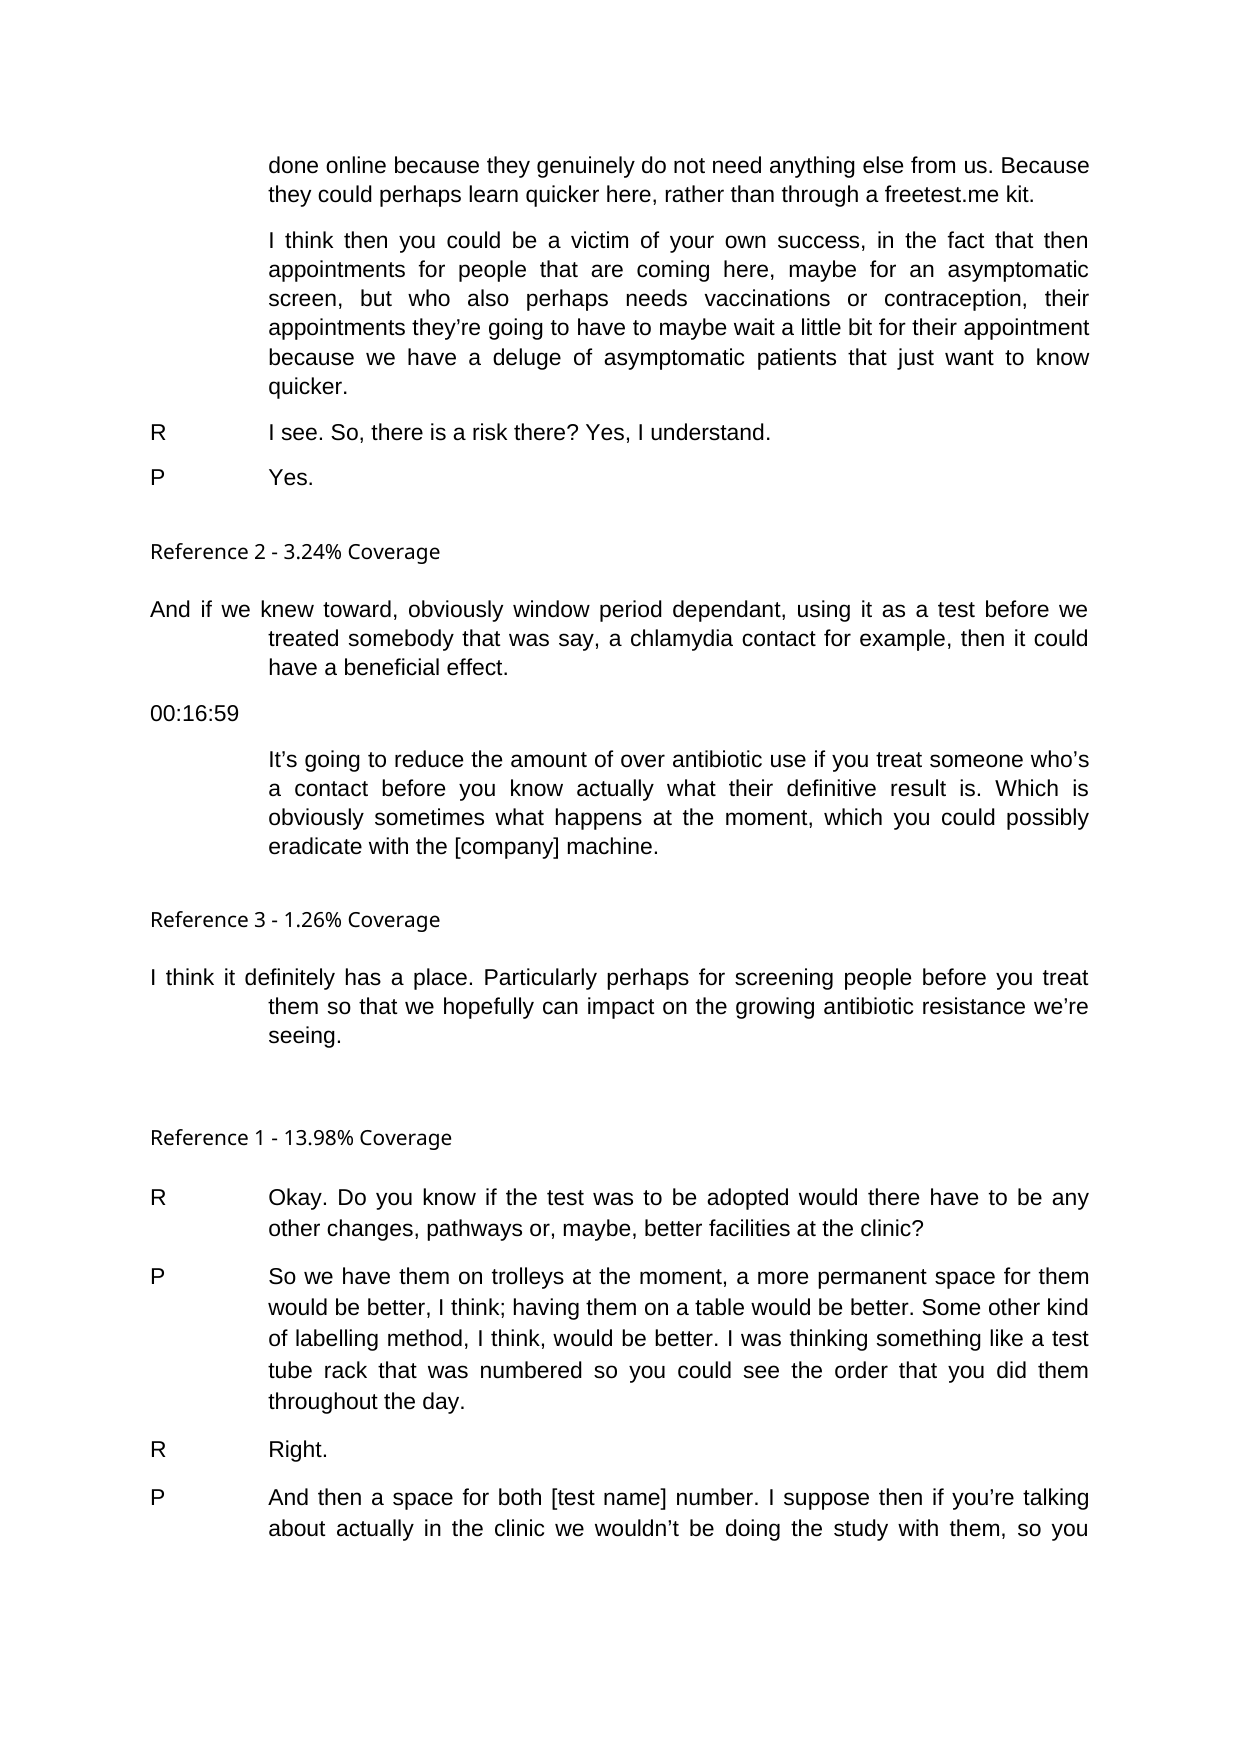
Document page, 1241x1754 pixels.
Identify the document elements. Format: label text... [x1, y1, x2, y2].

text I think it definitely has a place. Particularly perhaps for screening people before you treat them so that we hopefully can impact on the growing antibiotic resistance we’re seeing. [150, 962, 1090, 1050]
text And if we knew toward, obviously window period dependant, using it as a test before we treated somebody that was say, a chlamydia contact for example, then it could have a beneficial effect. [150, 594, 1090, 681]
text Reference 2 - 3.24% Coverage [150, 537, 1090, 565]
text Reference 1 - 13.98% Coverage [150, 1123, 1090, 1152]
text Reference 3 - 1.26% Coverage [150, 905, 1090, 934]
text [150, 1480, 1090, 1543]
text R I see. So, there is a risk there? Yes, I understand. [150, 417, 1090, 446]
text R Right. [150, 1432, 1090, 1463]
text 00:16:59 [150, 698, 1090, 727]
text I think then you could be a victim of your own success, in the fact that then appointments for people that are coming here, maybe for an asymptomatic screen, but who also perhaps needs vaccinations or contraception, their appointments they’re going to have to maybe wait a little bit for their appointment because we have a deluge of asymptomatic patients that just want to know quicker. [150, 225, 1090, 400]
text P So we have them on trolleys at the moment, a more permanent space for them would be better, I think; having them on a table would be better. Some other kind of labelling method, I think, would be better. I was thinking something like a test tube rack that was numbered so you could see the order that you did them throughout the day. [150, 1259, 1090, 1416]
text R Okay. Do you know if the test was to be adopted would there have to be any other changes, pathways or, maybe, better facilities at the clinic? [150, 1180, 1090, 1243]
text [150, 150, 1090, 208]
text It’s going to reduce the amount of over antibiotic use if you treat someone who’s a contact before you know actually what their definitive result is. Which is obviously sometimes what happens at the moment, which you could possibly eradicate with the [company] machine. [150, 744, 1090, 860]
text P Yes. [150, 462, 1090, 492]
